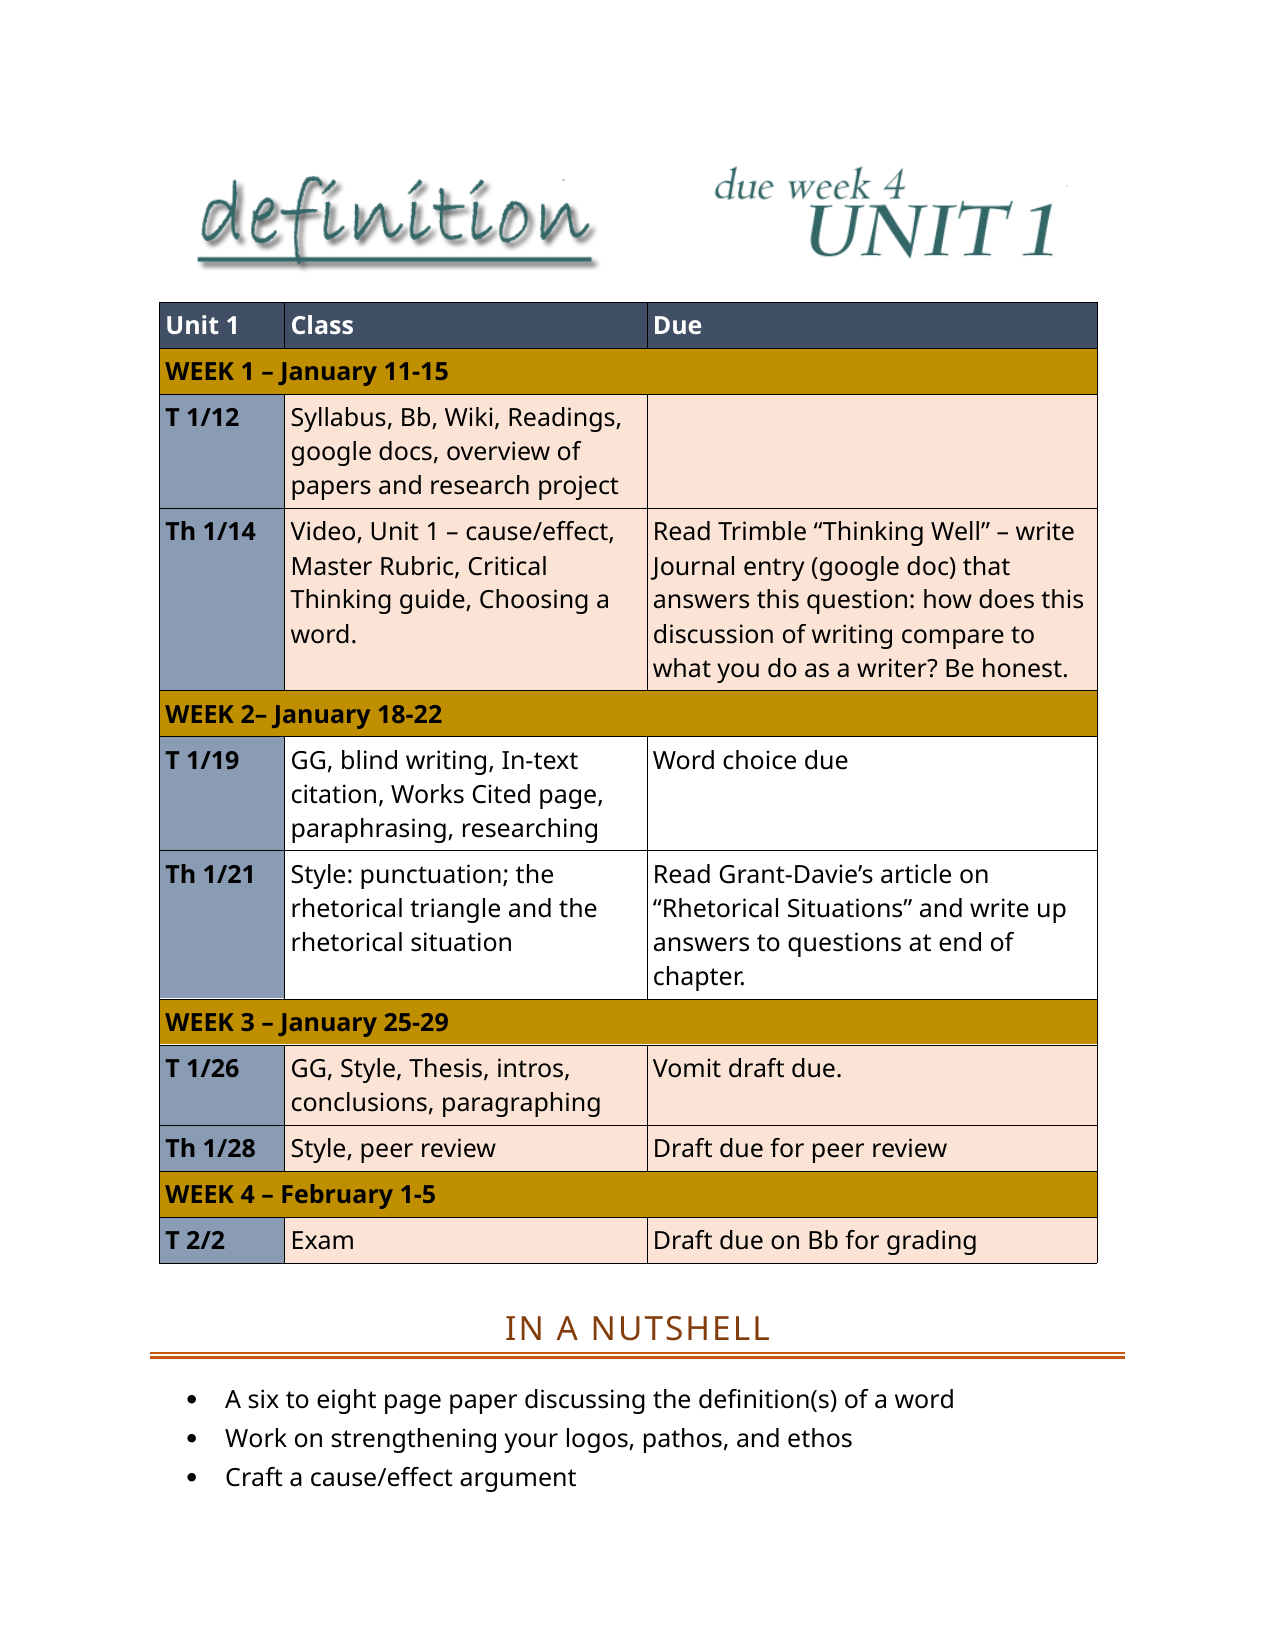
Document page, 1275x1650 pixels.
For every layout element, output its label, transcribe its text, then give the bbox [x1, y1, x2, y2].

subtitle In a nutshell [150, 1305, 1125, 1352]
table_cell T 1/12 [160, 395, 284, 508]
table_cell Th 1/14 [160, 509, 284, 690]
picture [150, 150, 1091, 280]
table_header Class [285, 303, 647, 348]
table_header Due [648, 303, 1097, 348]
table_cell Exam [285, 1218, 647, 1263]
table_cell GG, Style, Thesis, intros, conclusions, paragraphing [285, 1046, 647, 1125]
table_cell Draft due for peer review [648, 1126, 1097, 1171]
table_cell Syllabus, Bb, Wiki, Readings, google docs, overview of papers and research project [285, 395, 647, 508]
list Work on strengthening your logos, pathos, and ethos [187, 1421, 1125, 1455]
table_cell Th 1/28 [160, 1126, 284, 1171]
table_cell Read Trimble “Thinking Well” – write Journal entry (google doc) that answers this question: how does this discussion of writing compare to what you do as a writer? Be honest. [648, 509, 1097, 690]
list Craft a cause/effect argument [187, 1460, 1125, 1494]
table_cell GG, blind writing, In-text citation, Works Cited page, paraphrasing, researching [285, 737, 647, 850]
table_cell [648, 395, 1097, 508]
table_cell Video, Unit 1 – cause/effect, Master Rubric, Critical Thinking guide, Choosing a word. [285, 509, 647, 690]
table_cell T 1/19 [160, 737, 284, 850]
table_cell Draft due on Bb for grading [648, 1218, 1097, 1263]
list A six to eight page paper discussing the definition(s) of a word [187, 1382, 1125, 1416]
table_cell WEEK 1 – January 11-15 [160, 349, 1097, 394]
table_cell WEEK 4 – February 1-5 [160, 1172, 1097, 1217]
table_cell WEEK 2– January 18-22 [160, 691, 1097, 736]
table_cell Th 1/21 [160, 851, 284, 998]
table_cell Word choice due [648, 737, 1097, 850]
table_cell Vomit draft due. [648, 1046, 1097, 1125]
table_cell WEEK 3 – January 25-29 [160, 1000, 1097, 1044]
table_cell T 2/2 [160, 1218, 284, 1263]
table_cell Style, peer review [285, 1126, 647, 1171]
table_cell Style: punctuation; the rhetorical triangle and the rhetorical situation [285, 851, 647, 998]
table_cell Read Grant-Davie’s article on “Rhetorical Situations” and write up answers to questions at end of chapter. [648, 851, 1097, 998]
table_cell T 1/26 [160, 1046, 284, 1125]
table_header Unit 1 [160, 303, 284, 348]
